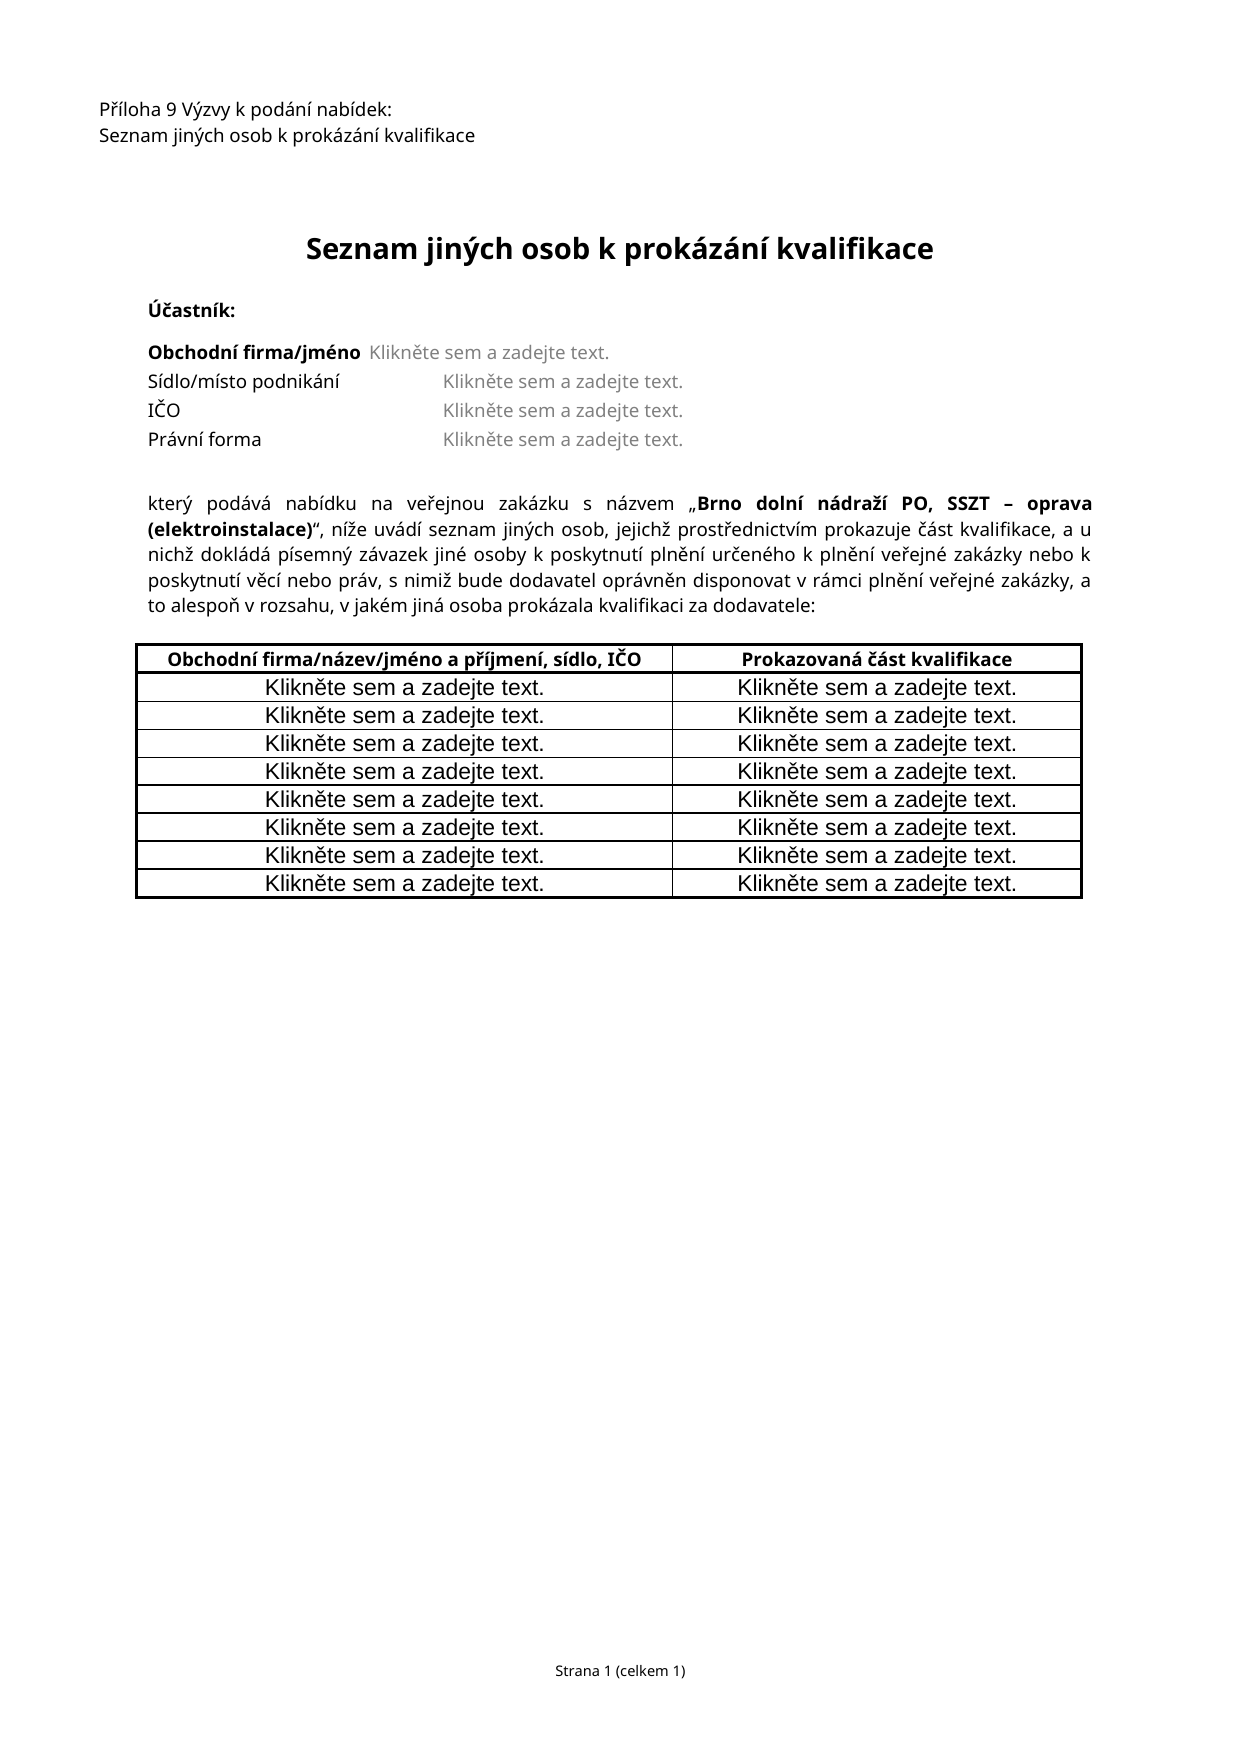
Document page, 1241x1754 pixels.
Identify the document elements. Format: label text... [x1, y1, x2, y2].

text Právní forma [148, 423, 1093, 452]
text který podává nabídku na veřejnou zakázku s názvem „Brno dolní nádraží PO, SSZT – oprava (elektroinstalace)“, níže uvádí seznam jiných osob, jejichž prostřednictvím prokazuje část kvalifikace, a u nichž dokládá písemný závazek jiné osoby k poskytnutí plnění určeného k plnění veřejné zakázky nebo k poskytnutí věcí nebo práv, s nimiž bude dodavatel oprávněn disponovat v rámci plnění veřejné zakázky, a to alespoň v rozsahu, v jakém jiná osoba prokázala kvalifikaci za dodavatele: [148, 490, 1093, 618]
table_header Obchodní firma/název/jméno a příjmení, sídlo, IČO [138, 646, 672, 671]
table_header Prokazovaná část kvalifikace [673, 646, 1080, 671]
text Účastník: [148, 293, 1093, 324]
text Sídlo/místo podnikání [148, 365, 1093, 394]
title Seznam jiných osob k prokázání kvalifikace [148, 228, 1093, 268]
text Obchodní firma/jméno [148, 336, 1093, 365]
text IČO [148, 394, 1093, 423]
